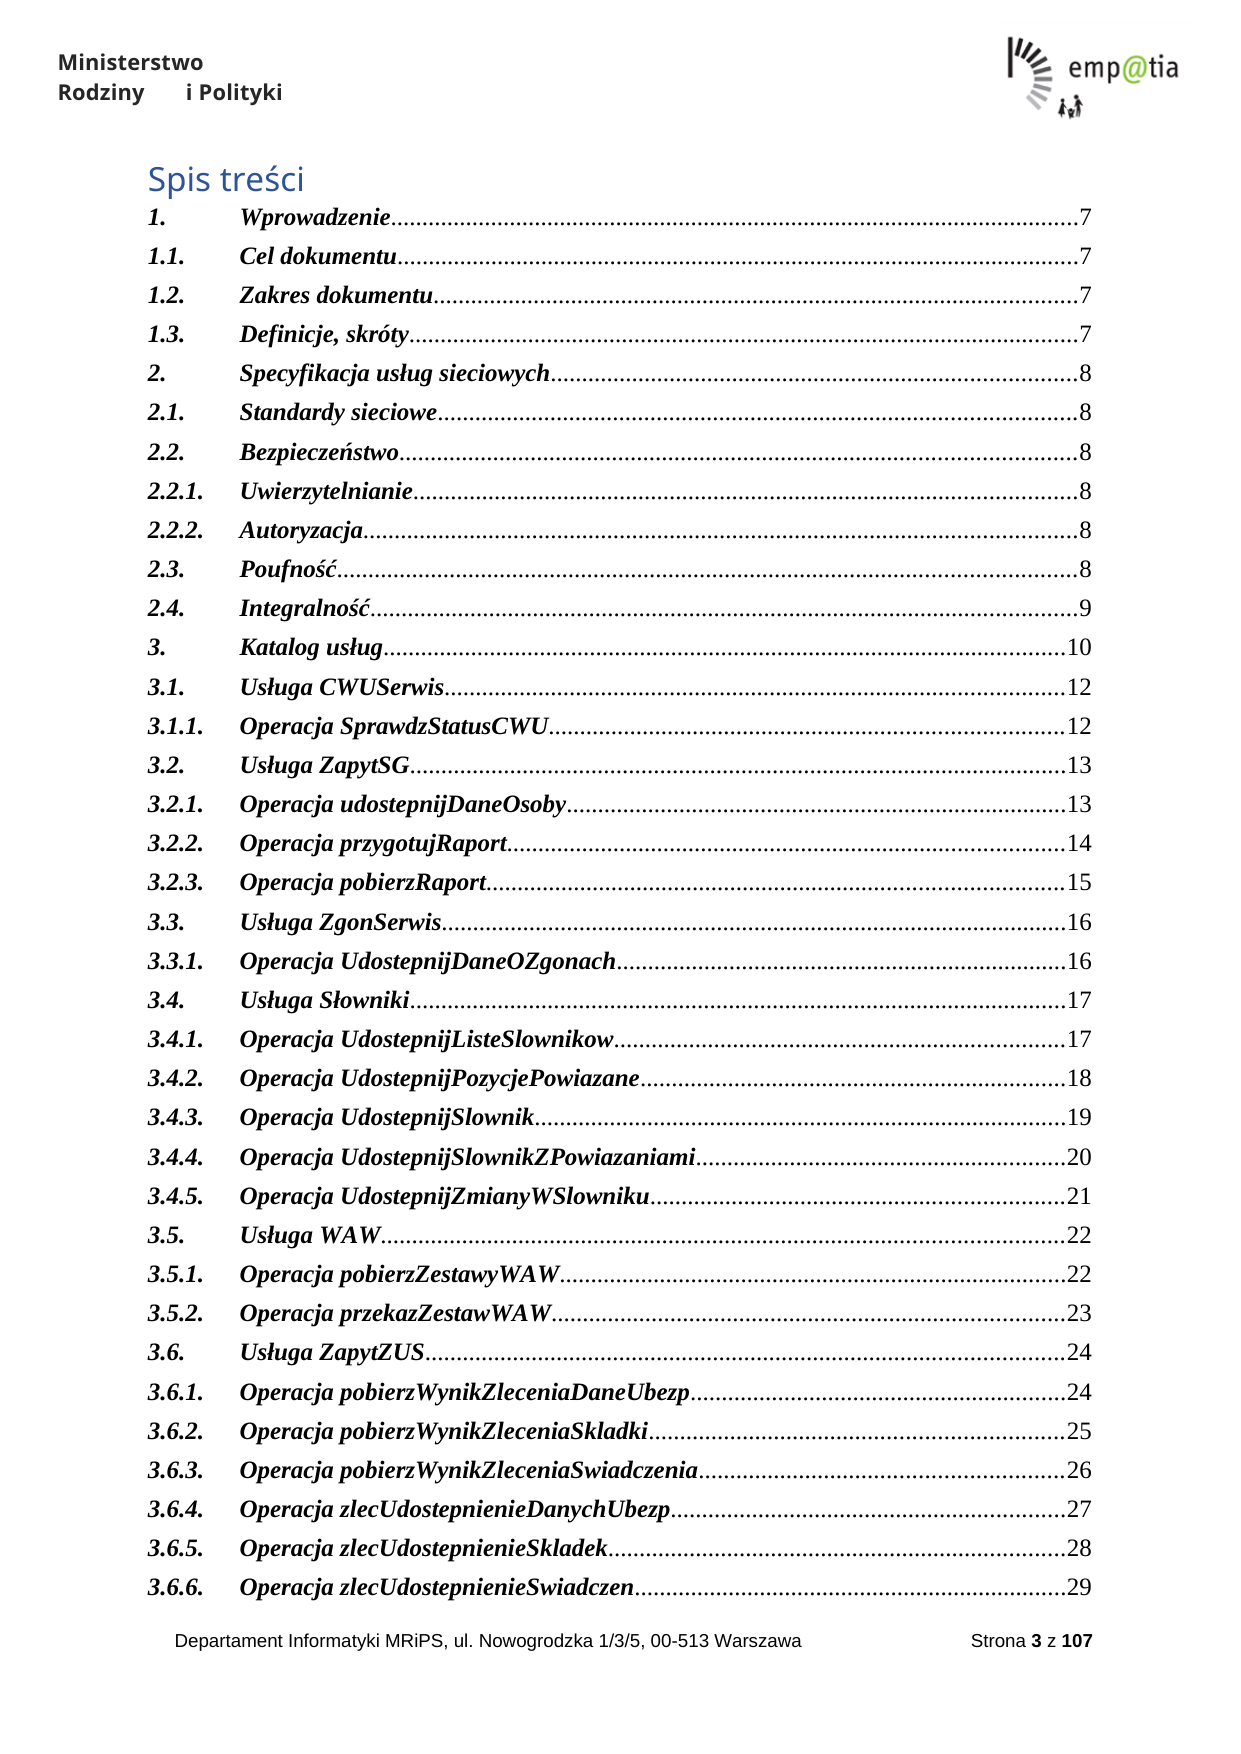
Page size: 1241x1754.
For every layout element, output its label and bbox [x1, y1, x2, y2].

picture [1001, 22, 1193, 128]
